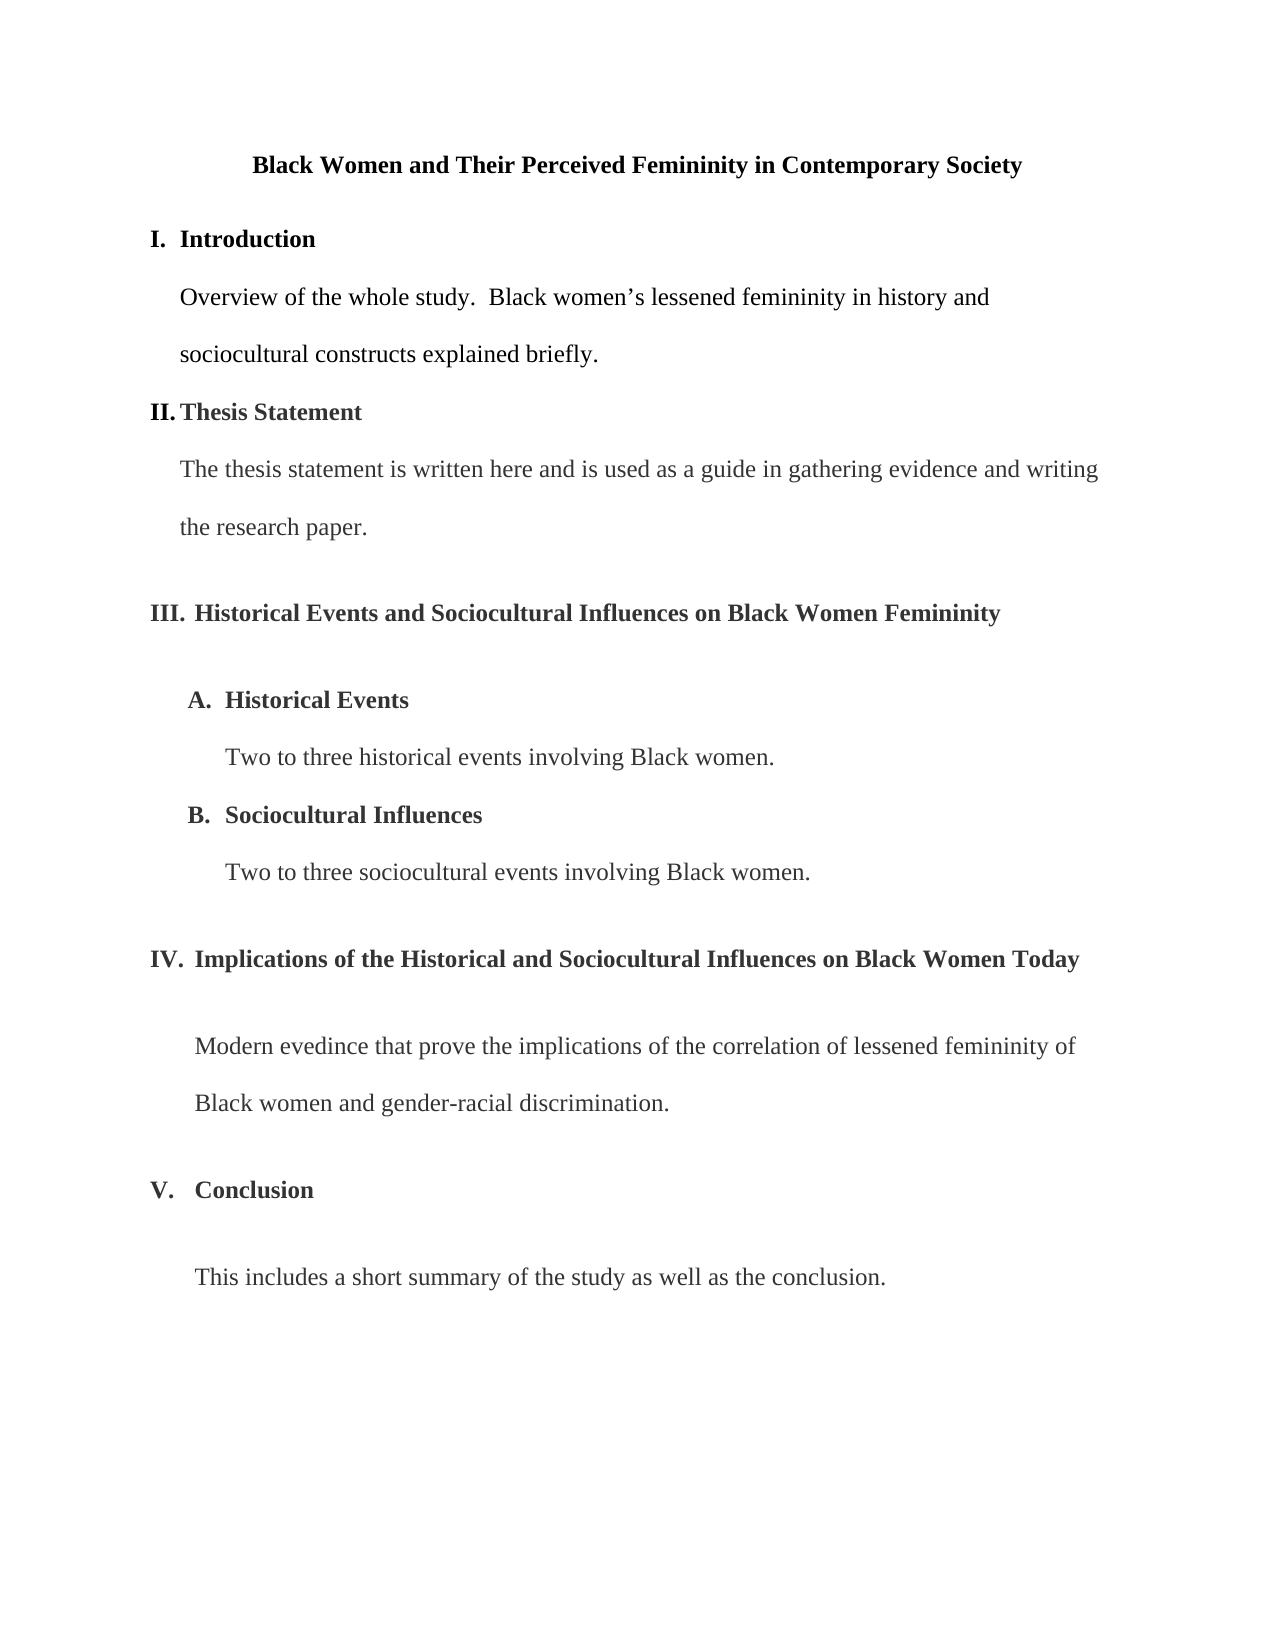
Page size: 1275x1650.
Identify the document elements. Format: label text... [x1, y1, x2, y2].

list Thesis Statement [150, 397, 1125, 425]
list The thesis statement is written here and is used as a guide in gathering evidence and writing the research paper. [179, 454, 1125, 540]
list Historical Events [187, 685, 1125, 714]
text Black Women and Their Perceived Femininity in Contemporary Society [150, 150, 1125, 179]
list Conclusion [150, 1175, 1125, 1204]
list Historical Events and Sociocultural Influences on Black Women Femininity [150, 598, 1125, 627]
list Introduction [150, 224, 1125, 253]
list Two to three sociocultural events involving Black women. [225, 857, 1125, 886]
text This includes a short summary of the study as well as the conclusion. [194, 1262, 1125, 1290]
list Overview of the whole study. Black women’s lessened femininity in history and sociocultural constructs explained briefly. [179, 282, 1125, 368]
list Sociocultural Influences [187, 800, 1125, 829]
text Modern evedince that prove the implications of the correlation of lessened femininity of Black women and gender-racial discrimination. [194, 1031, 1125, 1117]
list Implications of the Historical and Sociocultural Influences on Black Women Today [150, 944, 1125, 973]
list Two to three historical events involving Black women. [225, 742, 1125, 771]
